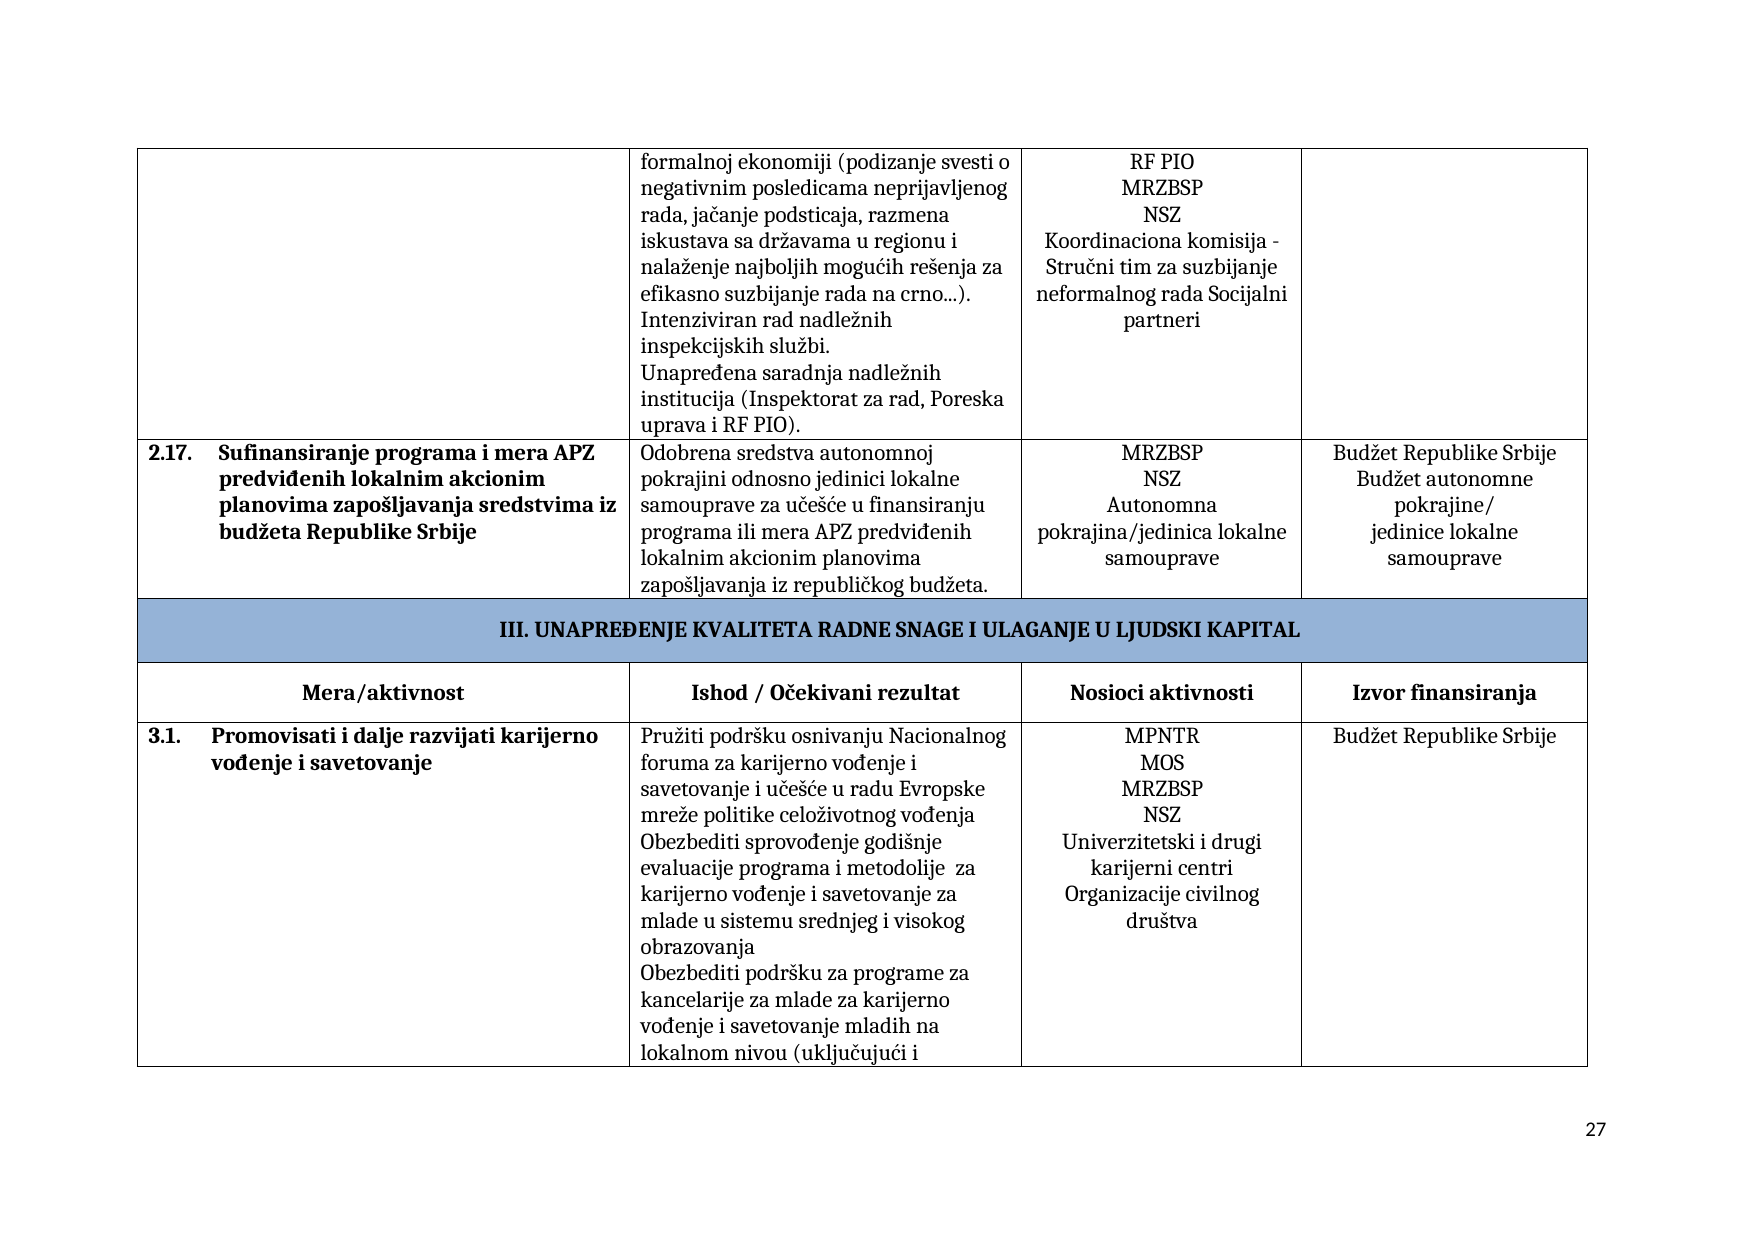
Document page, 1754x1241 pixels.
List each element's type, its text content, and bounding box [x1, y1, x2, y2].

table_cell III. UNAPREĐENJE KVALITETA RADNE SNAGE I ULAGANJE U LJUDSKI KAPITAL [138, 599, 1587, 662]
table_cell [1302, 149, 1587, 438]
table_cell Mera/aktivnost [138, 663, 629, 722]
table_cell MRZBSP NSZ Autonomna pokrajina/jedinica lokalne samouprave [1022, 440, 1301, 598]
table_cell Budžet Republike Srbije Budžet autonomne pokrajine/ jedinice lokalne samouprave [1302, 440, 1587, 598]
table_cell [630, 723, 1021, 1066]
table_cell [1022, 149, 1301, 438]
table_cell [138, 723, 629, 1066]
table_cell Ishod / Očekivani rezultat [630, 663, 1021, 722]
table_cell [1302, 723, 1587, 1066]
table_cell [1022, 723, 1301, 1066]
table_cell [138, 149, 629, 438]
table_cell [630, 149, 1021, 438]
table_cell Izvor finansiranja [1302, 663, 1587, 722]
table_cell Sufinansiranje programa i mera APZ predviđenih lokalnim akcionim planovima zapošljavanja sredstvima iz budžeta Republike Srbije [138, 440, 629, 598]
table_cell Nosioci aktivnosti [1022, 663, 1301, 722]
table_cell Odobrena sredstva autonomnoj pokrajini odnosno jedinici lokalne samouprave za učešće u finansiranju programa ili mera APZ predviđenih lokalnim akcionim planovima zapošljavanja iz republičkog budžeta. [630, 440, 1021, 598]
